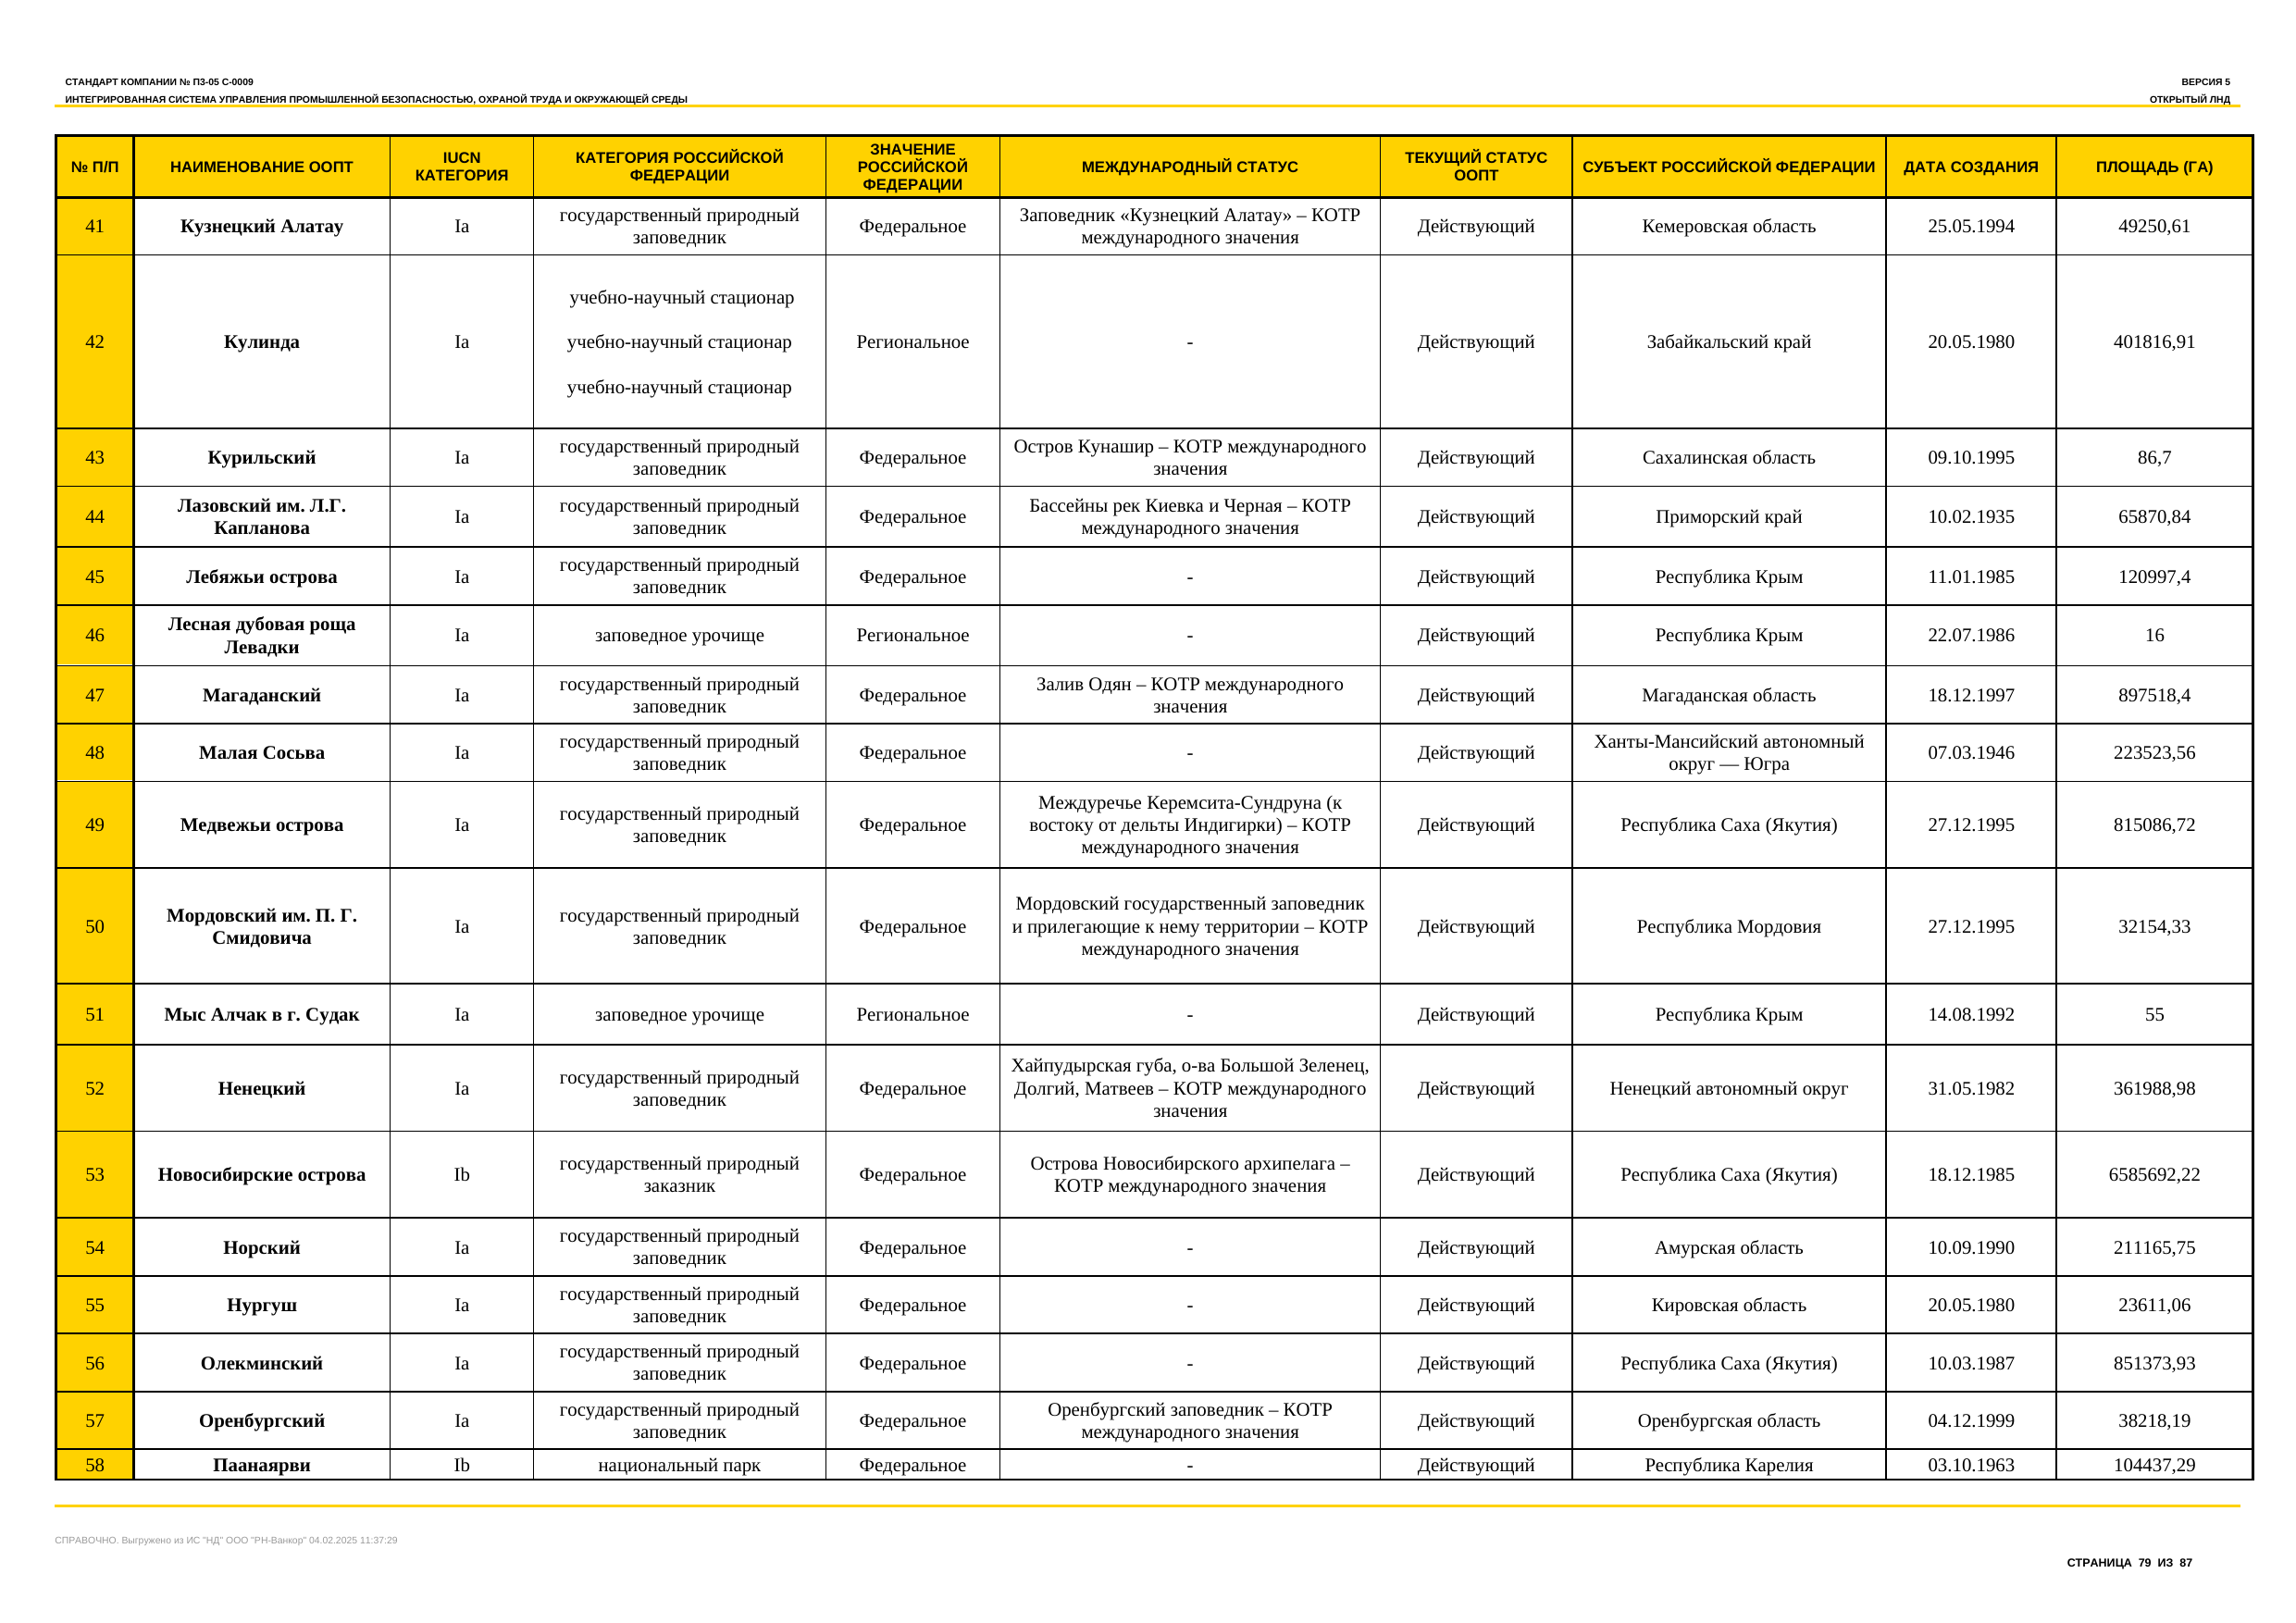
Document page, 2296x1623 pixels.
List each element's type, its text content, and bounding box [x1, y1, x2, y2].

table_cell учебно-научный стационар учебно-научный стационар учебно-научный стационар [534, 255, 825, 427]
table_cell Медвежьи острова [135, 782, 390, 867]
table_header IUCN КАТЕГОРИЯ [391, 137, 533, 196]
table_cell Паанаярви [135, 1450, 390, 1479]
table_cell 897518,4 [2057, 666, 2252, 723]
table_cell Кузнецкий Алатау [135, 199, 390, 254]
table_cell 53 [57, 1132, 132, 1217]
table_cell Действующий [1381, 725, 1571, 780]
table_cell 47 [57, 666, 132, 723]
table_cell Оренбургский заповедник – КОТР международного значения [1000, 1393, 1380, 1448]
table_cell 49250,61 [2057, 199, 2252, 254]
table_cell государственный природный заповедник [534, 869, 825, 983]
table_cell 07.03.1946 [1887, 725, 2055, 780]
table_cell государственный природный заказник [534, 1132, 825, 1217]
table_cell Олекминский [135, 1334, 390, 1391]
table_cell государственный природный заповедник [534, 1219, 825, 1275]
table_cell Ia [391, 606, 533, 664]
table_cell Кемеровская область [1573, 199, 1885, 254]
table_cell Оренбургская область [1573, 1393, 1885, 1448]
table_cell Ia [391, 487, 533, 546]
table_cell Приморский край [1573, 487, 1885, 546]
table_cell 50 [57, 869, 132, 983]
table_cell Заповедник «Кузнецкий Алатау» – КОТР международного значения [1000, 199, 1380, 254]
table_cell Федеральное [826, 1132, 999, 1217]
table_cell 27.12.1995 [1887, 782, 2055, 867]
table_cell 55 [57, 1277, 132, 1332]
table_cell Действующий [1381, 1046, 1571, 1131]
table_cell 55 [2057, 985, 2252, 1044]
table_cell 27.12.1995 [1887, 869, 2055, 983]
table_cell Республика Мордовия [1573, 869, 1885, 983]
table_cell Остров Кунашир – КОТР международного значения [1000, 429, 1380, 486]
table_cell Действующий [1381, 199, 1571, 254]
table_cell Ia [391, 429, 533, 486]
table_cell 31.05.1982 [1887, 1046, 2055, 1131]
table_cell 10.02.1935 [1887, 487, 2055, 546]
table_cell Лесная дубовая роща Левадки [135, 606, 390, 664]
table_cell - [1000, 985, 1380, 1044]
table_cell Новосибирские острова [135, 1132, 390, 1217]
table_cell Действующий [1381, 1277, 1571, 1332]
table_cell Федеральное [826, 666, 999, 723]
table_cell Оренбургский [135, 1393, 390, 1448]
table_cell 65870,84 [2057, 487, 2252, 546]
table_cell 57 [57, 1393, 132, 1448]
table_cell Бассейны рек Киевка и Черная – КОТР международного значения [1000, 487, 1380, 546]
table_cell Федеральное [826, 1450, 999, 1479]
table_cell Магаданская область [1573, 666, 1885, 723]
table_cell Кулинда [135, 255, 390, 427]
table_cell заповедное урочище [534, 606, 825, 664]
table_cell государственный природный заповедник [534, 1393, 825, 1448]
table_cell 18.12.1997 [1887, 666, 2055, 723]
table_cell Республика Карелия [1573, 1450, 1885, 1479]
table_cell - [1000, 548, 1380, 604]
table_cell - [1000, 1334, 1380, 1391]
table_cell 32154,33 [2057, 869, 2252, 983]
table_cell Амурская область [1573, 1219, 1885, 1275]
table_cell 23611,06 [2057, 1277, 2252, 1332]
table_cell Лазовский им. Л.Г. Капланова [135, 487, 390, 546]
table_cell 41 [57, 199, 132, 254]
table_header ДАТА СОЗДАНИЯ [1887, 137, 2055, 196]
table_header КАТЕГОРИЯ РОССИЙСКОЙ ФЕДЕРАЦИИ [534, 137, 825, 196]
table_cell Ia [391, 666, 533, 723]
table_cell Мыс Алчак в г. Судак [135, 985, 390, 1044]
table_cell государственный природный заповедник [534, 548, 825, 604]
table_cell Действующий [1381, 606, 1571, 664]
table_header ПЛОЩАДЬ (ГА) [2057, 137, 2252, 196]
table_cell 38218,19 [2057, 1393, 2252, 1448]
table_cell Ia [391, 1046, 533, 1131]
table_header № П/П [57, 137, 132, 196]
table_cell Ia [391, 548, 533, 604]
table_cell Залив Одян – КОТР международного значения [1000, 666, 1380, 723]
table_cell Действующий [1381, 1334, 1571, 1391]
table_cell Курильский [135, 429, 390, 486]
table_cell - [1000, 725, 1380, 780]
table_cell Действующий [1381, 487, 1571, 546]
table_cell 86,7 [2057, 429, 2252, 486]
table_cell Кировская область [1573, 1277, 1885, 1332]
table_cell 48 [57, 725, 132, 780]
table_header ЗНАЧЕНИЕ РОССИЙСКОЙ ФЕДЕРАЦИИ [826, 137, 999, 196]
table_cell государственный природный заповедник [534, 487, 825, 546]
table_cell Малая Сосьва [135, 725, 390, 780]
table_cell Действующий [1381, 1450, 1571, 1479]
table_cell 11.01.1985 [1887, 548, 2055, 604]
table_cell - [1000, 606, 1380, 664]
table_cell 03.10.1963 [1887, 1450, 2055, 1479]
table_cell Ia [391, 1393, 533, 1448]
table_cell Республика Саха (Якутия) [1573, 1132, 1885, 1217]
table_cell 49 [57, 782, 132, 867]
table_cell Лебяжьи острова [135, 548, 390, 604]
table_cell Ib [391, 1132, 533, 1217]
table_cell 401816,91 [2057, 255, 2252, 427]
table_cell 851373,93 [2057, 1334, 2252, 1391]
table_cell государственный природный заповедник [534, 199, 825, 254]
table_cell 25.05.1994 [1887, 199, 2055, 254]
table_cell 44 [57, 487, 132, 546]
table_header СУБЪЕКТ РОССИЙСКОЙ ФЕДЕРАЦИИ [1573, 137, 1885, 196]
table_cell 120997,4 [2057, 548, 2252, 604]
table_cell Мордовский им. П. Г. Смидовича [135, 869, 390, 983]
table_cell государственный природный заповедник [534, 666, 825, 723]
table_cell 52 [57, 1046, 132, 1131]
table_cell Республика Крым [1573, 985, 1885, 1044]
table_cell 361988,98 [2057, 1046, 2252, 1131]
table_cell Действующий [1381, 666, 1571, 723]
table_cell государственный природный заповедник [534, 429, 825, 486]
table_cell Республика Крым [1573, 606, 1885, 664]
table_cell Магаданский [135, 666, 390, 723]
table_cell национальный парк [534, 1450, 825, 1479]
table_cell Федеральное [826, 487, 999, 546]
table_cell Ia [391, 782, 533, 867]
table_cell Региональное [826, 255, 999, 427]
table_cell Ненецкий автономный округ [1573, 1046, 1885, 1131]
table_cell Федеральное [826, 1393, 999, 1448]
table_cell Ханты-Мансийский автономный округ — Югра [1573, 725, 1885, 780]
table_cell 20.05.1980 [1887, 1277, 2055, 1332]
table_cell Республика Крым [1573, 548, 1885, 604]
table_cell Федеральное [826, 725, 999, 780]
table_cell 46 [57, 606, 132, 664]
table_cell Ia [391, 869, 533, 983]
table_cell 45 [57, 548, 132, 604]
table_cell 09.10.1995 [1887, 429, 2055, 486]
table_cell Сахалинская область [1573, 429, 1885, 486]
table_cell Республика Саха (Якутия) [1573, 1334, 1885, 1391]
table_cell Действующий [1381, 429, 1571, 486]
table_cell 211165,75 [2057, 1219, 2252, 1275]
table_cell Забайкальский край [1573, 255, 1885, 427]
table_cell Федеральное [826, 1334, 999, 1391]
table_cell Ia [391, 1277, 533, 1332]
table_cell государственный природный заповедник [534, 725, 825, 780]
table_cell Федеральное [826, 1277, 999, 1332]
table_cell 10.09.1990 [1887, 1219, 2055, 1275]
table_header НАИМЕНОВАНИЕ ООПТ [135, 137, 390, 196]
table_cell Ia [391, 255, 533, 427]
table_cell Ia [391, 199, 533, 254]
table_cell государственный природный заповедник [534, 1046, 825, 1131]
table_cell Федеральное [826, 429, 999, 486]
table_header МЕЖДУНАРОДНЫЙ СТАТУС [1000, 137, 1380, 196]
table_cell Республика Саха (Якутия) [1573, 782, 1885, 867]
table_cell 6585692,22 [2057, 1132, 2252, 1217]
table_cell 42 [57, 255, 132, 427]
table_cell Ia [391, 985, 533, 1044]
table_cell 04.12.1999 [1887, 1393, 2055, 1448]
table_cell Мордовский государственный заповедник и прилегающие к нему территории – КОТР международного значения [1000, 869, 1380, 983]
table_cell заповедное урочище [534, 985, 825, 1044]
table_cell Ненецкий [135, 1046, 390, 1131]
table_cell 43 [57, 429, 132, 486]
table_cell Действующий [1381, 1219, 1571, 1275]
table_header ТЕКУЩИЙ СТАТУС ООПТ [1381, 137, 1571, 196]
table_cell 104437,29 [2057, 1450, 2252, 1479]
table_cell Федеральное [826, 548, 999, 604]
table_cell Ia [391, 725, 533, 780]
table_cell 56 [57, 1334, 132, 1391]
table_cell Ia [391, 1334, 533, 1391]
table_cell Действующий [1381, 548, 1571, 604]
table_cell Действующий [1381, 869, 1571, 983]
table_cell - [1000, 255, 1380, 427]
table_cell Ia [391, 1219, 533, 1275]
table_cell Ib [391, 1450, 533, 1479]
table_cell Острова Новосибирского архипелага – КОТР международного значения [1000, 1132, 1380, 1217]
table_cell Региональное [826, 985, 999, 1044]
table_cell Норский [135, 1219, 390, 1275]
table_cell государственный природный заповедник [534, 782, 825, 867]
table_cell 10.03.1987 [1887, 1334, 2055, 1391]
table_cell государственный природный заповедник [534, 1277, 825, 1332]
table_cell - [1000, 1450, 1380, 1479]
table_cell Действующий [1381, 985, 1571, 1044]
table_cell Действующий [1381, 782, 1571, 867]
table_cell Действующий [1381, 255, 1571, 427]
table_cell - [1000, 1277, 1380, 1332]
table_cell - [1000, 1219, 1380, 1275]
table_cell 58 [57, 1450, 132, 1479]
table_cell 20.05.1980 [1887, 255, 2055, 427]
table_cell 54 [57, 1219, 132, 1275]
table_cell Федеральное [826, 869, 999, 983]
table_cell 223523,56 [2057, 725, 2252, 780]
table_cell 16 [2057, 606, 2252, 664]
table_cell Федеральное [826, 1219, 999, 1275]
table_cell 14.08.1992 [1887, 985, 2055, 1044]
table_cell Федеральное [826, 1046, 999, 1131]
table_cell 22.07.1986 [1887, 606, 2055, 664]
table_cell 51 [57, 985, 132, 1044]
table_cell государственный природный заповедник [534, 1334, 825, 1391]
table_cell Хайпудырская губа, о-ва Большой Зеленец, Долгий, Матвеев – КОТР международного значения [1000, 1046, 1380, 1131]
table_cell 815086,72 [2057, 782, 2252, 867]
table_cell Федеральное [826, 782, 999, 867]
table_cell Региональное [826, 606, 999, 664]
table_cell 18.12.1985 [1887, 1132, 2055, 1217]
table_cell Нургуш [135, 1277, 390, 1332]
table_cell Действующий [1381, 1393, 1571, 1448]
table_cell Действующий [1381, 1132, 1571, 1217]
table_cell Федеральное [826, 199, 999, 254]
table_cell Междуречье Керемсита-Сундруна (к востоку от дельты Индигирки) – КОТР международного значения [1000, 782, 1380, 867]
